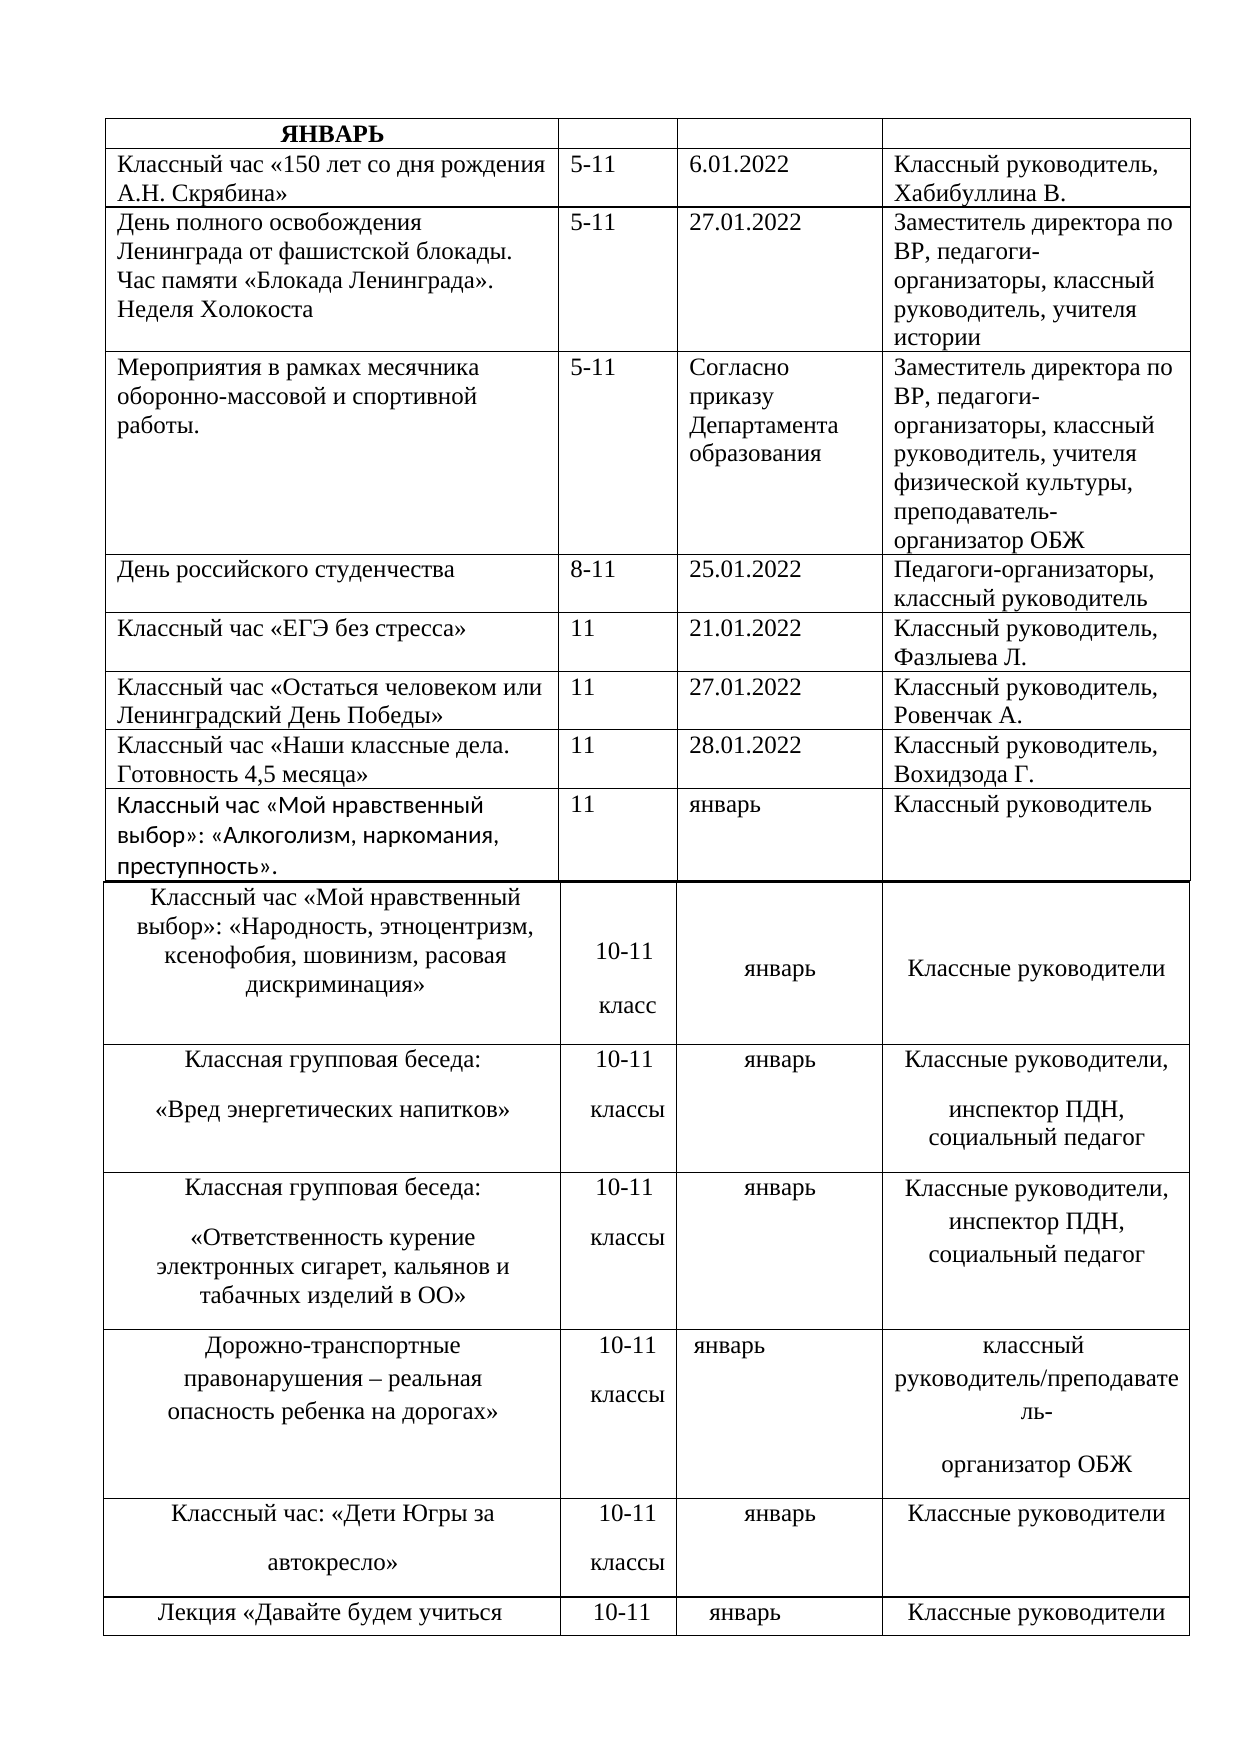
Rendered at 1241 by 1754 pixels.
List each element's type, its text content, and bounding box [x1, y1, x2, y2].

table_cell Педагоги-организаторы, классный руководитель [883, 555, 1190, 612]
table_cell 10-11 классы [561, 1173, 676, 1329]
table_cell 25.01.2022 [678, 555, 882, 612]
table_cell Заместитель директора по ВР, педагоги-организаторы, классный руководитель, учителя физической культуры, преподаватель-организатор ОБЖ [883, 352, 1190, 553]
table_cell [104, 1598, 560, 1635]
table_cell 6.01.2022 [678, 149, 882, 206]
table_cell 5-11 [559, 352, 677, 553]
table_cell 11 [559, 672, 677, 729]
table_cell Классные руководители, инспектор ПДН, социальный педагог [883, 1045, 1189, 1172]
table_cell Классный руководитель, Ровенчак А. [883, 672, 1190, 729]
table_cell классный руководитель/преподавате ль- организатор ОБЖ [883, 1330, 1189, 1498]
table_cell Классный час: «Дети Югры за автокресло» [104, 1499, 560, 1596]
table_cell январь [678, 789, 882, 880]
table_cell День российского студенчества [106, 555, 558, 612]
table_header [678, 119, 882, 148]
table_cell Заместитель директора по ВР, педагоги-организаторы, классный руководитель, учителя истории [883, 208, 1190, 351]
table_cell 10-11 классы [561, 1330, 676, 1498]
table_cell 27.01.2022 [678, 208, 882, 351]
table_header [883, 119, 1190, 148]
table_cell 27.01.2022 [678, 672, 882, 729]
table_cell Классные руководители, инспектор ПДН, социальный педагог [883, 1173, 1189, 1329]
table_cell Классные руководители [883, 1499, 1189, 1596]
table_cell Мероприятия в рамках месячника оборонно-массовой и спортивной работы. [106, 352, 558, 553]
table_header Классный час «Мой нравственный выбор»: «Народность, этноцентризм, ксенофобия, шовинизм, расовая дискриминация» [104, 883, 560, 1043]
table_cell Классная групповая беседа: «Ответственность курение электронных сигарет, кальянов и табачных изделий в ОО» [104, 1173, 560, 1329]
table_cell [883, 1598, 1189, 1635]
table_header Классные руководители [883, 883, 1189, 1043]
table_cell 5-11 [559, 208, 677, 351]
table_cell День полного освобождения Ленинграда от фашистской блокады. Час памяти «Блокада Ленинграда». Неделя Холокоста [106, 208, 558, 351]
table_cell 11 [559, 613, 677, 671]
table_cell 10-11 классы [561, 1499, 676, 1596]
table_header 10-11 класс [561, 883, 676, 1043]
table_cell Классный час «Наши классные дела. Готовность 4,5 месяца» [106, 730, 558, 788]
table_cell Классный руководитель, Фазлыева Л. [883, 613, 1190, 671]
table_cell Классный руководитель, Хабибуллина В. [883, 149, 1190, 206]
table_cell январь [677, 1045, 882, 1172]
table_cell Классный час «Мой нравственный выбор»: «Алкоголизм, наркомания, преступность». [106, 789, 558, 880]
table_cell 21.01.2022 [678, 613, 882, 671]
table_cell январь [677, 1330, 882, 1498]
table_cell Дорожно-транспортные правонарушения – реальная опасность ребенка на дорогах» [104, 1330, 560, 1498]
table_cell 28.01.2022 [678, 730, 882, 788]
table_cell Согласно приказу Департамента образования [678, 352, 882, 553]
table_cell Классный час «150 лет со дня рождения А.Н. Скрябина» [106, 149, 558, 206]
table_cell 5-11 [559, 149, 677, 206]
table_cell 11 [559, 789, 677, 880]
table_cell январь [677, 1173, 882, 1329]
table_header январь [677, 883, 882, 1043]
table_cell Классная групповая беседа: «Вред энергетических напитков» [104, 1045, 560, 1172]
table_cell 11 [559, 730, 677, 788]
table_cell Классный руководитель, Вохидзода Г. [883, 730, 1190, 788]
table_cell январь [677, 1598, 882, 1635]
table_cell Классный час «ЕГЭ без стресса» [106, 613, 558, 671]
table_cell 10-11 классы [561, 1598, 676, 1635]
table_header ЯНВАРЬ [106, 119, 558, 148]
table_header [559, 119, 677, 148]
table_cell Классный час «Остаться человеком или Ленинградский День Победы» [106, 672, 558, 729]
table_cell Классный руководитель [883, 789, 1190, 880]
table_cell 8-11 [559, 555, 677, 612]
table_cell 10-11 классы [561, 1045, 676, 1172]
table_cell январь [677, 1499, 882, 1596]
